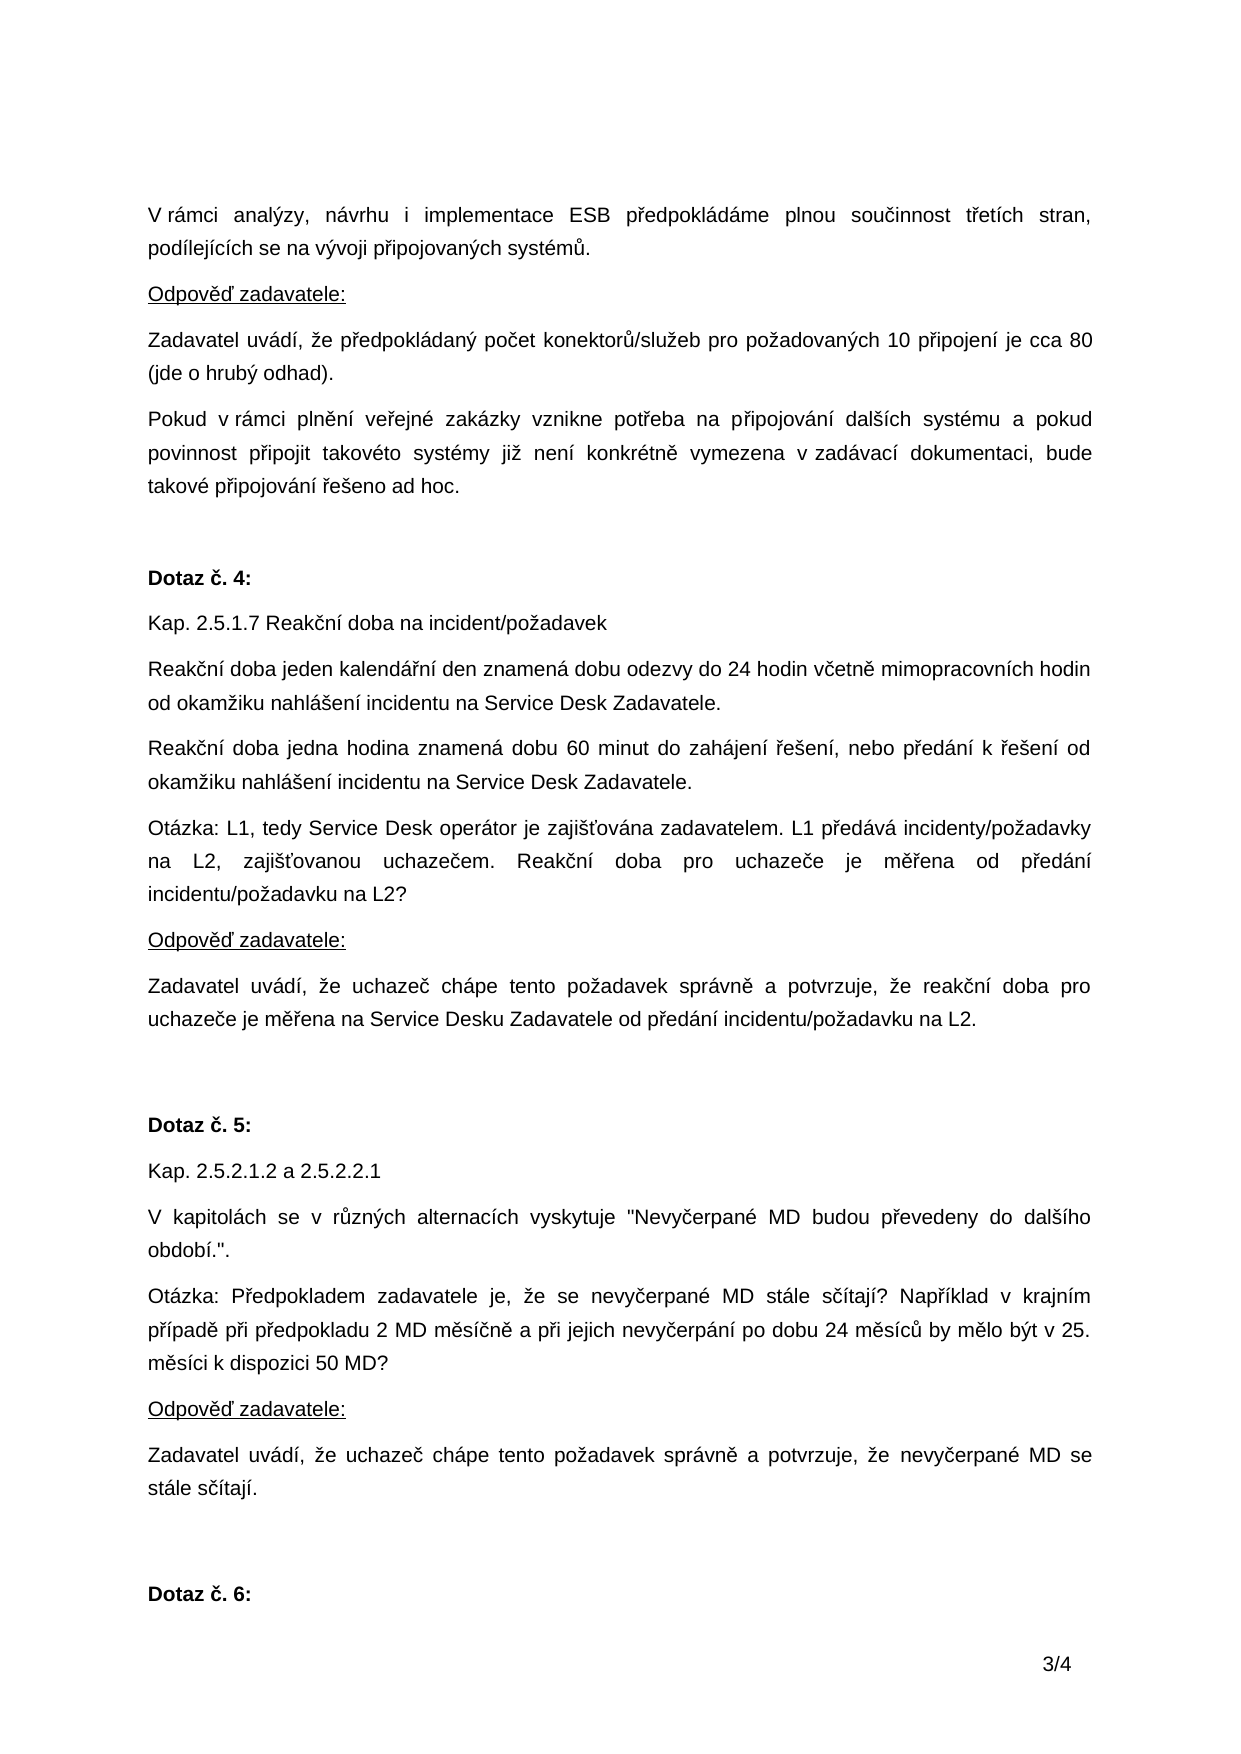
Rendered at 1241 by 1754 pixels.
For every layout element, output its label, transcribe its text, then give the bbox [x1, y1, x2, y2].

text Odpověď zadavatele: [148, 1387, 1093, 1421]
text Kap. 2.5.1.7 Reakční doba na incident/požadavek [148, 602, 1093, 635]
text Reakční doba jeden kalendářní den znamená dobu odezvy do 24 hodin včetně mimopracovních hodin od okamžiku nahlášení incidentu na Service Desk Zadavatele. [148, 648, 1093, 714]
text Odpověď zadavatele: [148, 918, 1093, 952]
text Zadavatel uvádí, že uchazeč chápe tento požadavek správně a potvrzuje, že reakční doba pro uchazeče je měřena na Service Desku Zadavatele od předání incidentu/požadavku na L2. [148, 964, 1093, 1031]
text Otázka: Předpokladem zadavatele je, že se nevyčerpané MD stále sčítají? Například v krajním případě při předpokladu 2 MD měsíčně a při jejich nevyčerpání po dobu 24 měsíců by mělo být v 25. měsíci k dispozici 50 MD? [148, 1275, 1093, 1375]
text Zadavatel uvádí, že předpokládaný počet konektorů/služeb pro požadovaných 10 připojení je cca 80 (jde o hrubý odhad). [148, 318, 1093, 385]
text V rámci analýzy, návrhu i implementace ESB předpokládáme plnou součinnost třetích stran, podílejících se na vývoji připojovaných systémů. [148, 193, 1093, 260]
text Odpověď zadavatele: [148, 273, 1093, 306]
text V kapitolách se v různých alternacích vyskytuje "Nevyčerpané MD budou převedeny do dalšího období.". [148, 1196, 1093, 1262]
text Dotaz č. 4: [148, 556, 1093, 589]
text Pokud v rámci plnění veřejné zakázky vznikne potřeba na připojování dalších systému a pokud povinnost připojit takovéto systémy již není konkrétně vymezena v zadávací dokumentaci, bude takové připojování řešeno ad hoc. [148, 398, 1093, 498]
text Reakční doba jedna hodina znamená dobu 60 minut do zahájení řešení, nebo předání k řešení od okamžiku nahlášení incidentu na Service Desk Zadavatele. [148, 727, 1093, 793]
text Kap. 2.5.2.1.2 a 2.5.2.2.1 [148, 1150, 1093, 1183]
text Zadavatel uvádí, že uchazeč chápe tento požadavek správně a potvrzuje, že nevyčerpané MD se stále sčítají. [148, 1433, 1093, 1500]
text Dotaz č. 5: [148, 1104, 1093, 1137]
text Otázka: L1, tedy Service Desk operátor je zajišťována zadavatelem. L1 předává incidenty/požadavky na L2, zajišťovanou uchazečem. Reakční doba pro uchazeče je měřena od předání incidentu/požadavku na L2? [148, 806, 1093, 906]
text Dotaz č. 6: [148, 1573, 1093, 1606]
